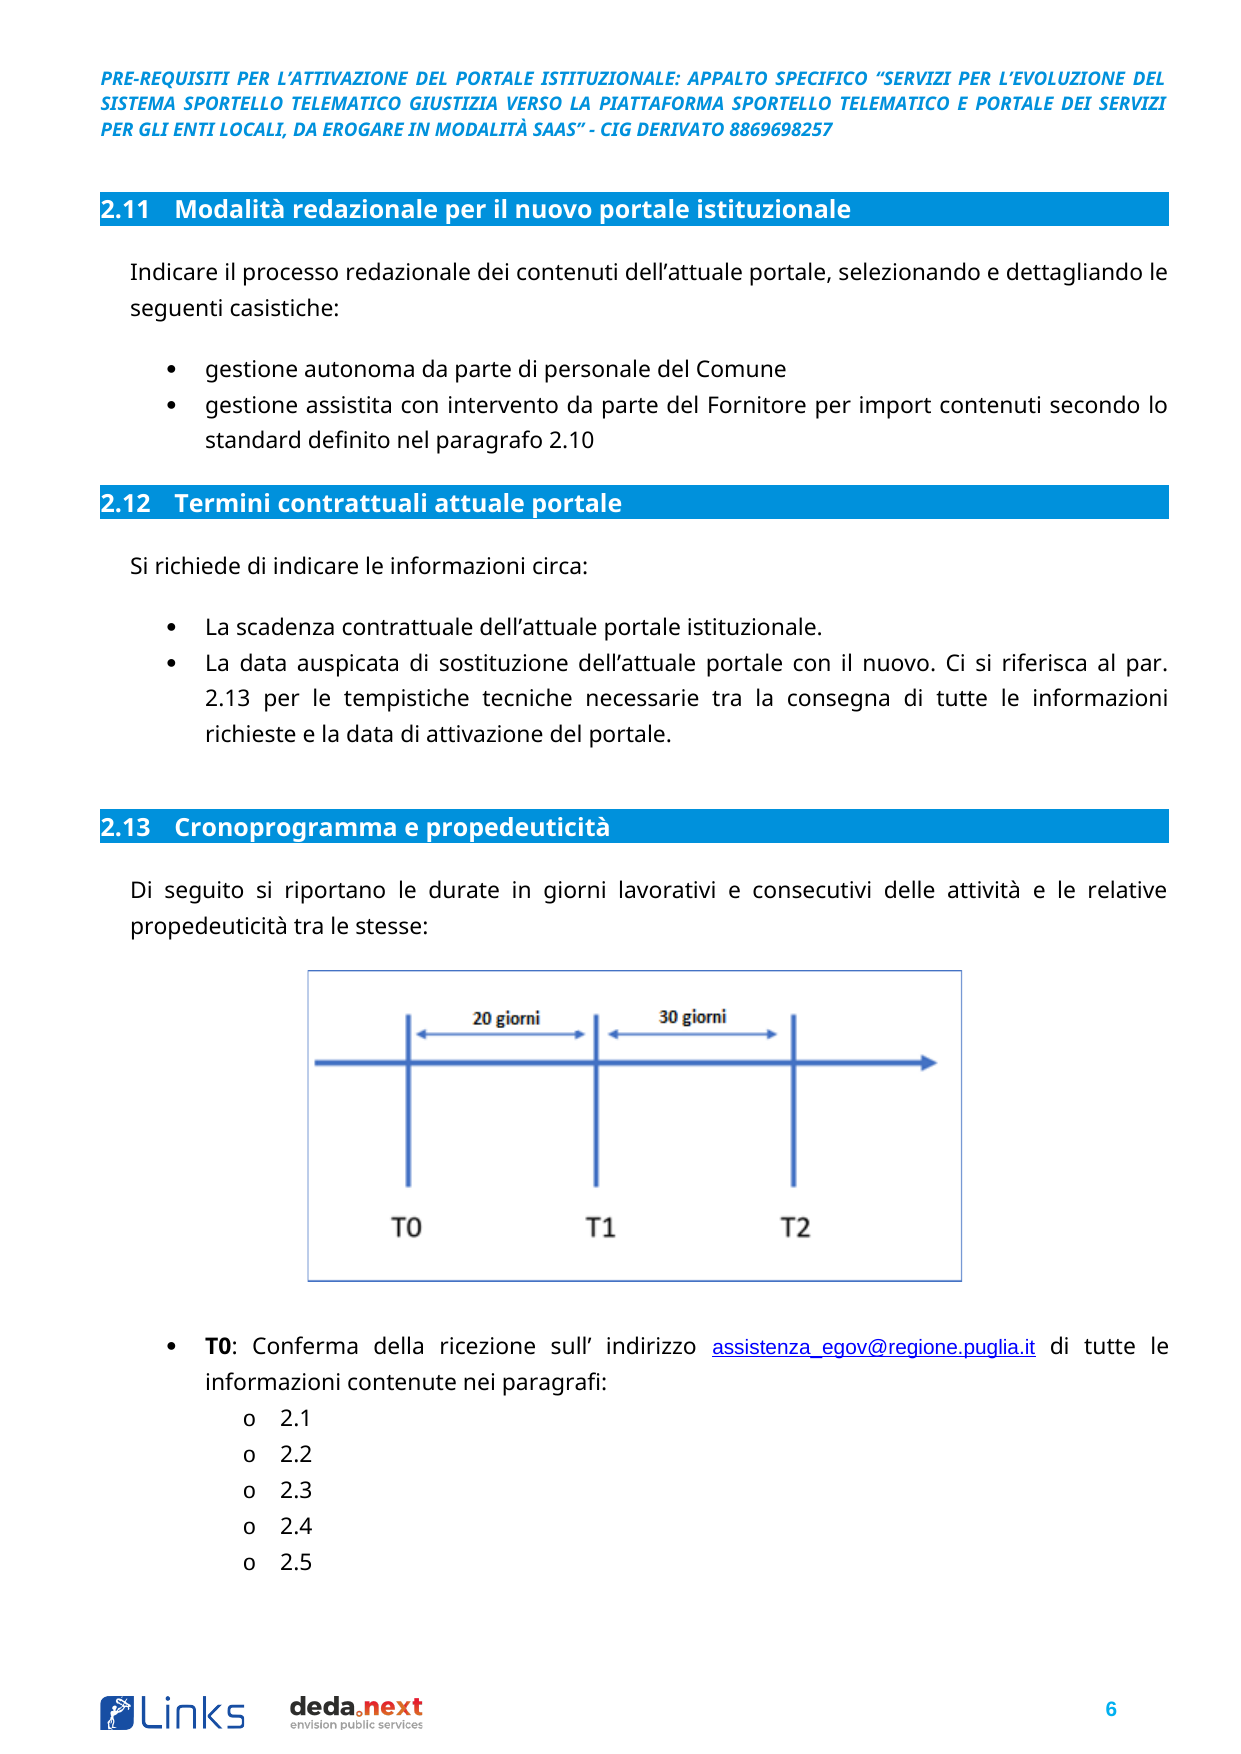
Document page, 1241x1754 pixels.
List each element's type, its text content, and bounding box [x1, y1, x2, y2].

list La scadenza contrattuale dell’attuale portale istituzionale. [167, 611, 1169, 642]
list 2.4 [242, 1510, 1169, 1542]
list 2.1 [242, 1402, 1169, 1433]
list La data auspicata di sostituzione dell’attuale portale con il nuovo. Ci si riferisca al par. 2.13 per le tempistiche tecniche necessarie tra la consegna di tutte le informazioni richieste e la data di attivazione del portale. [167, 646, 1169, 749]
picture [307, 970, 963, 1282]
subtitle Cronoprogramma e propedeuticità [100, 809, 1169, 843]
list gestione autonoma da parte di personale del Comune [167, 353, 1169, 384]
picture [100, 1696, 245, 1730]
list 2.2 [242, 1438, 1169, 1469]
subtitle Termini contrattuali attuale portale [100, 485, 1169, 519]
text Indicare il processo redazionale dei contenuti dell’attuale portale, selezionando e dettagliando le seguenti casistiche: [130, 256, 1169, 323]
text Si richiede di indicare le informazioni circa: [130, 549, 1169, 581]
list gestione assistita con intervento da parte del Fornitore per import contenuti secondo lo standard definito nel paragrafo 2.10 [167, 388, 1169, 456]
picture [290, 1696, 423, 1730]
list T0: Conferma della ricezione sull’ indirizzo assistenza_egov@regione.puglia.it di tutte le informazioni contenute nei paragrafi: [167, 1330, 1169, 1397]
subtitle Modalità redazionale per il nuovo portale istituzionale [100, 192, 1169, 226]
text Di seguito si riportano le durate in giorni lavorativi e consecutivi delle attività e le relative propedeuticità tra le stesse: [130, 874, 1169, 941]
list 2.3 [242, 1474, 1169, 1506]
list 2.5 [242, 1546, 1169, 1578]
